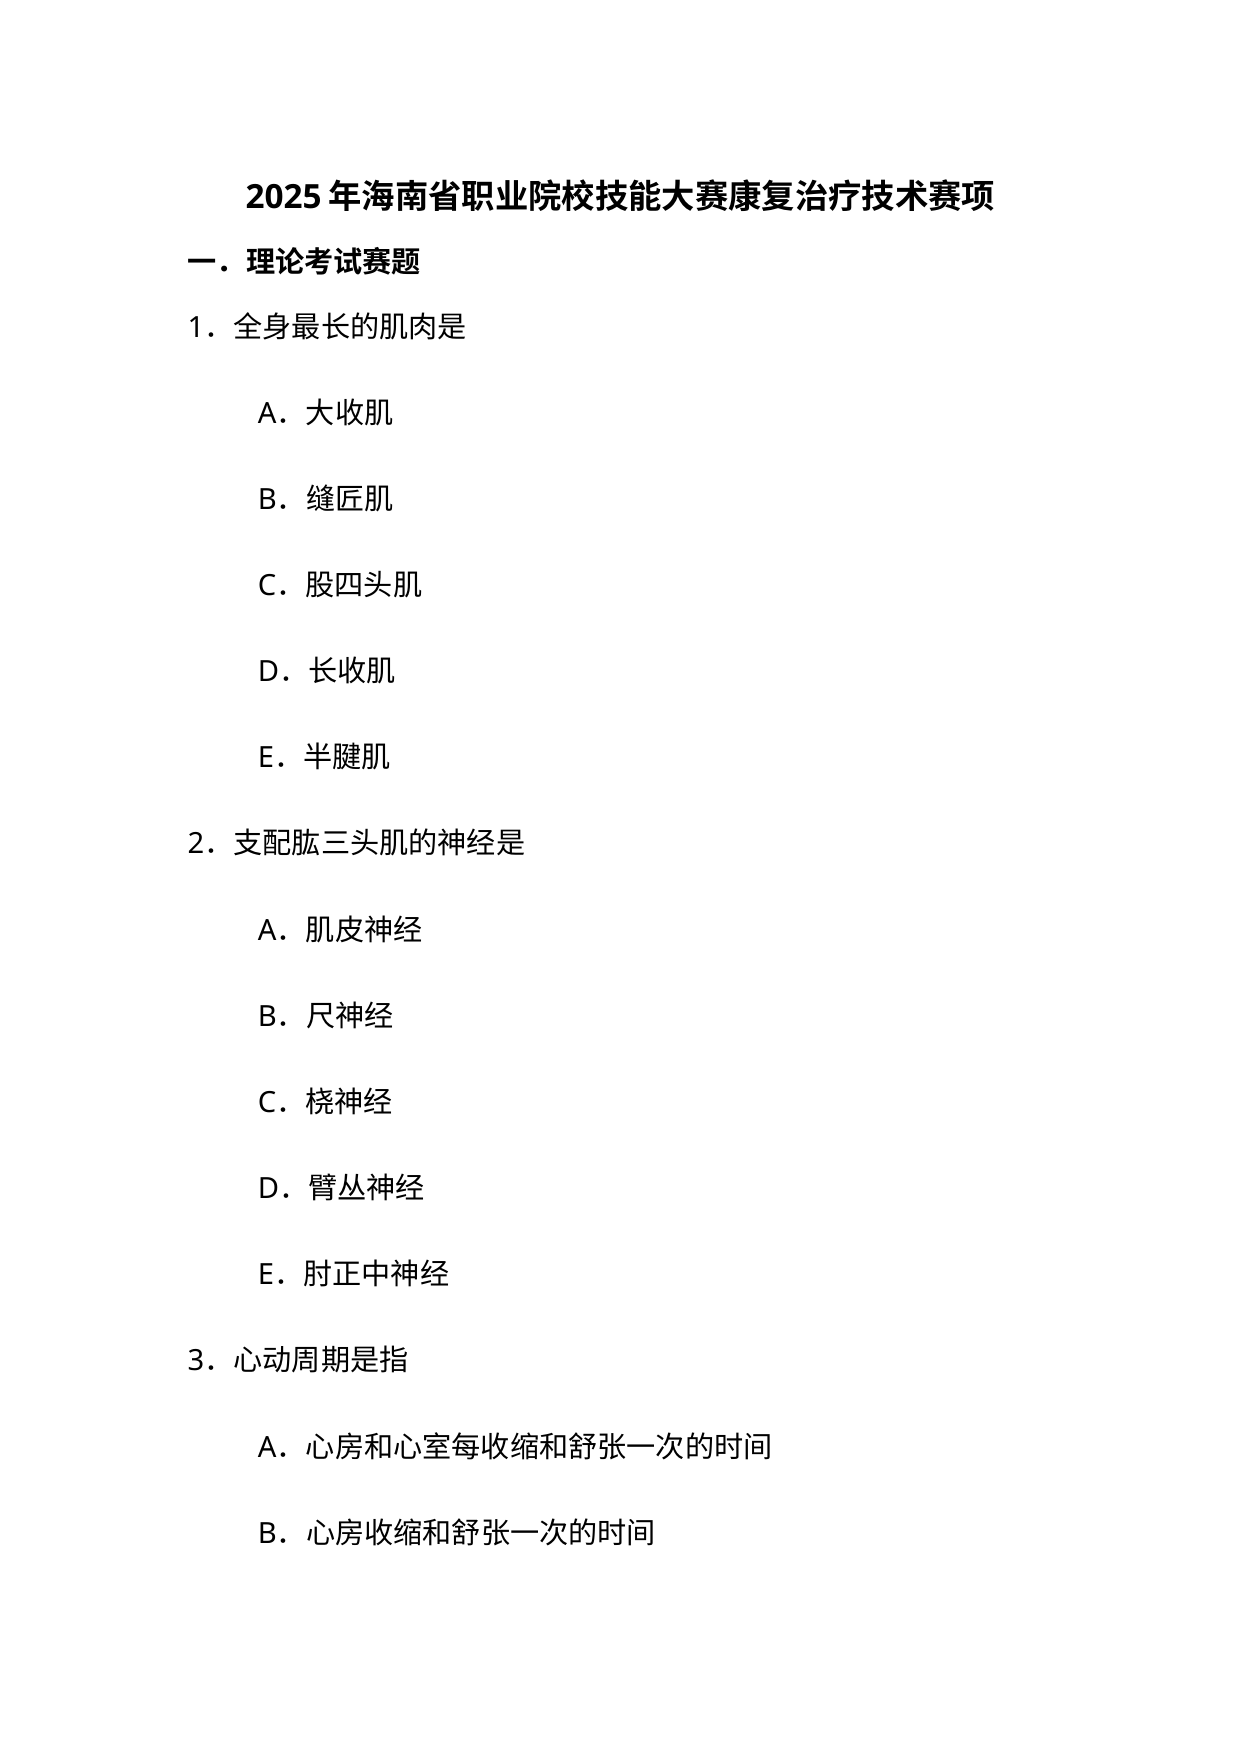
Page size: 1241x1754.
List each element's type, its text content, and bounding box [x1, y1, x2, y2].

text A．肌皮神经 [187, 895, 1053, 960]
text E．半腱肌 [187, 723, 1053, 788]
text E．肘正中神经 [187, 1239, 1053, 1304]
text 3．心动周期是指 [187, 1326, 1053, 1391]
text A．心房和心室每收缩和舒张一次的时间 [187, 1412, 1053, 1477]
text D．臂丛神经 [187, 1153, 1053, 1218]
text C．桡神经 [187, 1067, 1053, 1132]
text 1．全身最长的肌肉是 [187, 292, 1053, 357]
text B．心房收缩和舒张一次的时间 [187, 1498, 1053, 1563]
text B．尺神经 [187, 981, 1053, 1046]
text B．缝匠肌 [187, 464, 1053, 529]
text 一．理论考试赛题 [187, 227, 1053, 292]
text C．股四头肌 [187, 550, 1053, 615]
text D．长收肌 [187, 637, 1053, 702]
text 2．支配肱三头肌的神经是 [187, 809, 1053, 874]
text 2025年海南省职业院校技能大赛康复治疗技术赛项 [187, 162, 1053, 227]
text A．大收肌 [187, 378, 1053, 443]
